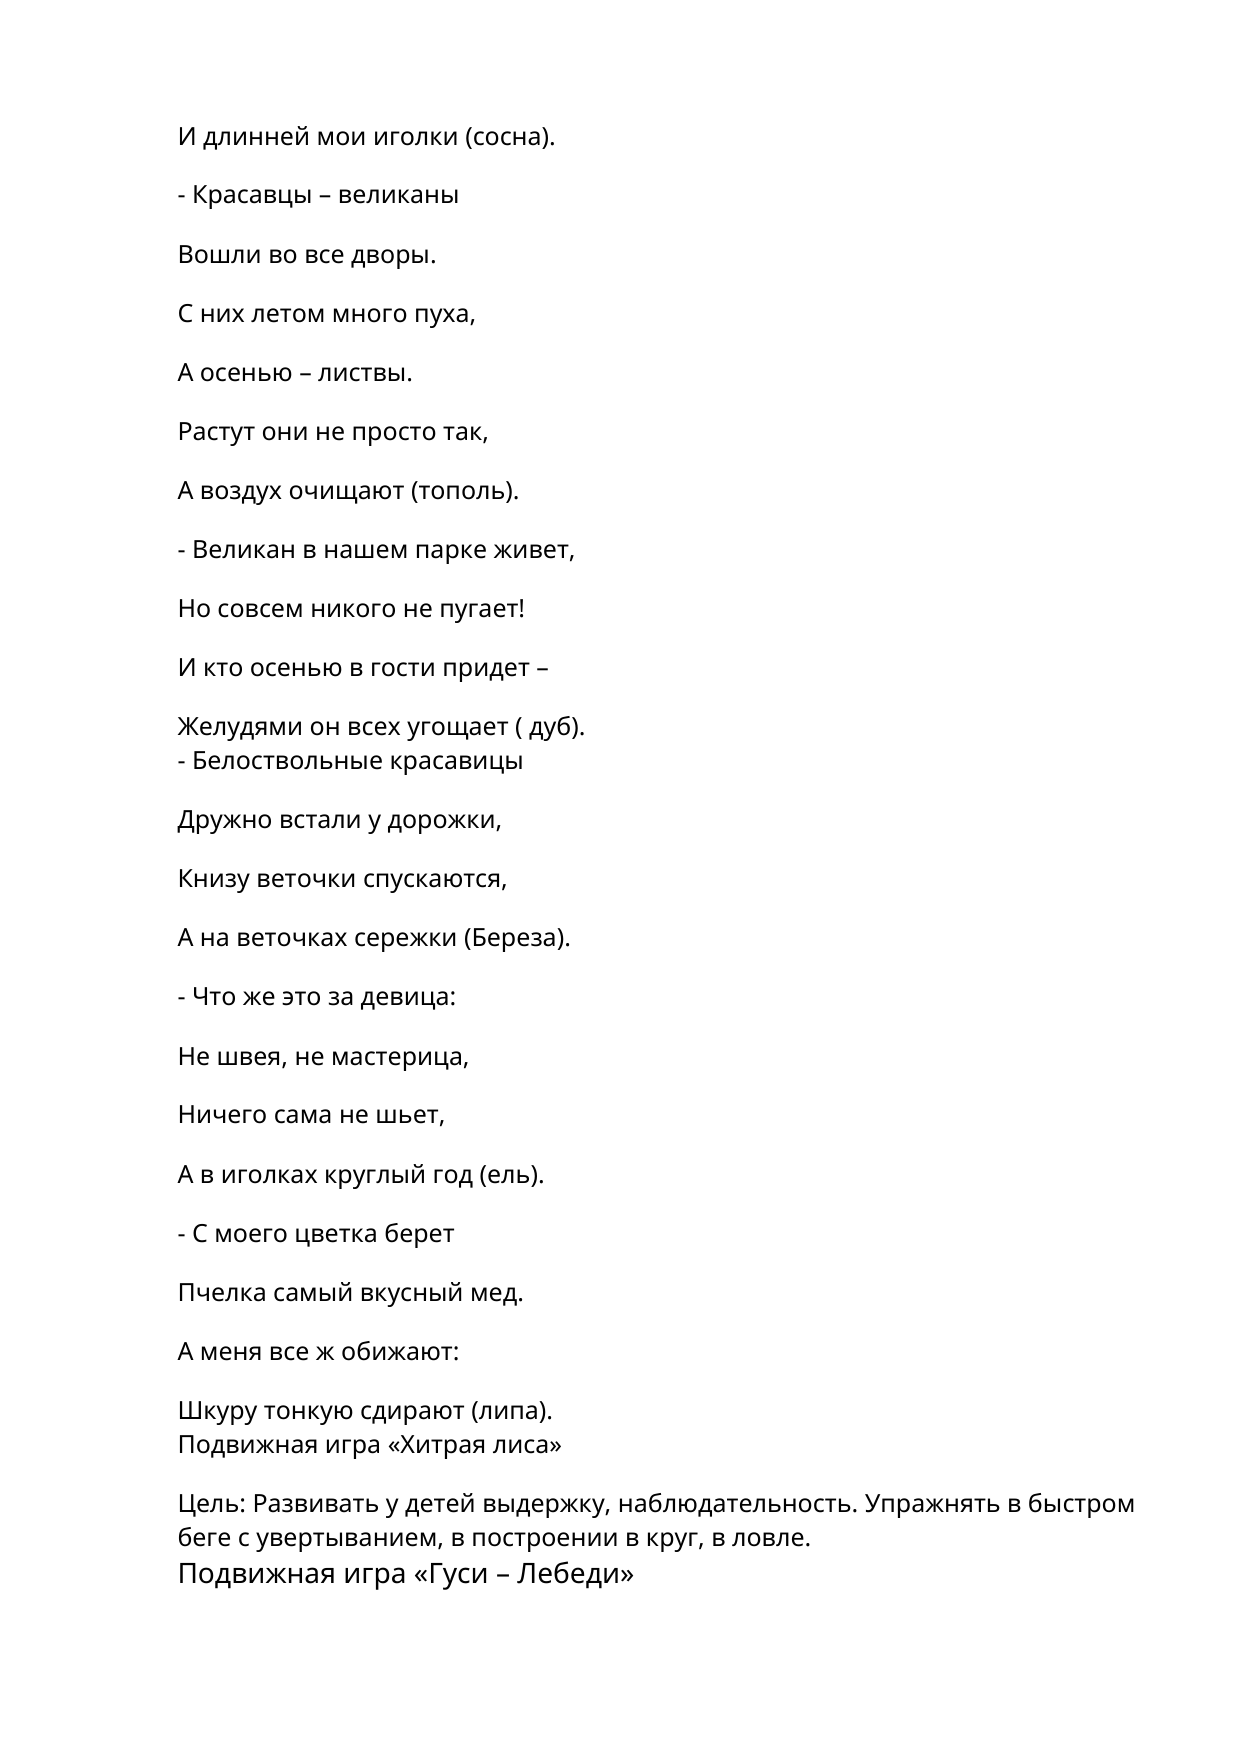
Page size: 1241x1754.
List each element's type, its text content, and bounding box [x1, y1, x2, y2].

text Дружно встали у дорожки, [177, 802, 1152, 836]
text Книзу веточки спускаются, [177, 861, 1152, 895]
text Подвижная игра «Гуси – Лебеди» [177, 1554, 1152, 1592]
text Шкуру тонкую сдирают (липа). [177, 1392, 1152, 1427]
text Ничего сама не шьет, [177, 1097, 1152, 1131]
text Растут они не просто так, [177, 413, 1152, 447]
text - С моего цветка берет [177, 1215, 1152, 1249]
text - Что же это за девица: [177, 979, 1152, 1013]
text А в иголках круглый год (ель). [177, 1156, 1152, 1190]
text Вошли во все дворы. [177, 236, 1152, 270]
text Желудями он всех угощает ( дуб). [177, 709, 1152, 743]
text С них летом много пуха, [177, 295, 1152, 329]
text - Красавцы – великаны [177, 177, 1152, 211]
text Цель: Развивать у детей выдержку, наблюдательность. Упражнять в быстром беге с увертыванием, в построении в круг, в ловле. [177, 1486, 1152, 1554]
text А на веточках сережки (Береза). [177, 920, 1152, 954]
text - Белоствольные красавицы [177, 743, 1152, 777]
text А осенью – листвы. [177, 354, 1152, 388]
text А меня все ж обижают: [177, 1333, 1152, 1367]
text А воздух очищают (тополь). [177, 472, 1152, 507]
text И кто осенью в гости придет – [177, 650, 1152, 684]
text Не швея, не мастерица, [177, 1038, 1152, 1072]
text И длинней мои иголки (сосна). [177, 118, 1152, 152]
text - Великан в нашем парке живет, [177, 532, 1152, 566]
text Пчелка самый вкусный мед. [177, 1274, 1152, 1308]
text Но совсем никого не пугает! [177, 591, 1152, 625]
text Подвижная игра «Хитрая лиса» [177, 1427, 1152, 1461]
